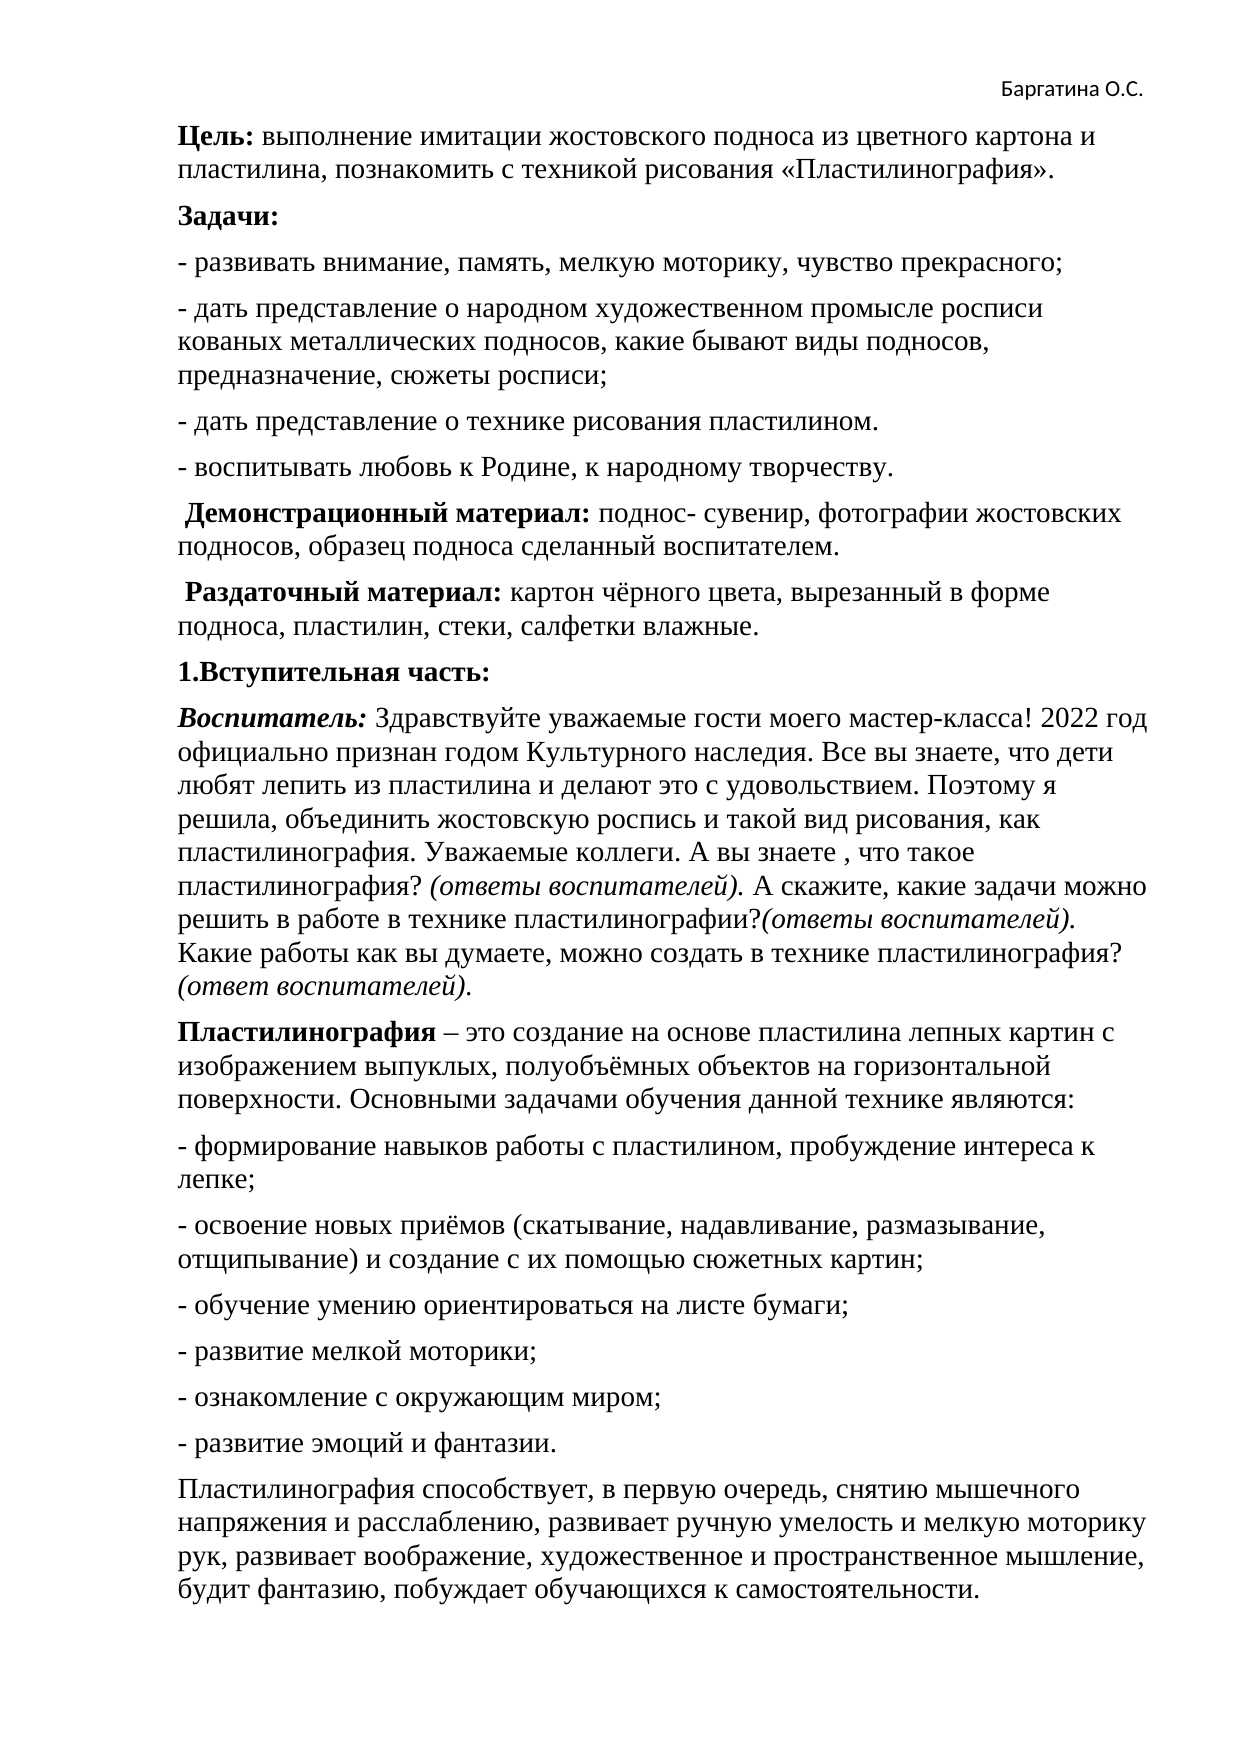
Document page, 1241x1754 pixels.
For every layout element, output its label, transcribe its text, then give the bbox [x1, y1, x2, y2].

text Цель: выполнение имитации жостовского подноса из цветного картона и пластилина, познакомить с техникой рисования «Пластилинография». [177, 118, 1152, 185]
text - развитие мелкой моторики; [177, 1333, 1152, 1366]
text - развитие эмоций и фантазии. [177, 1425, 1152, 1458]
text Демонстрационный материал: поднос- сувенир, фотографии жостовских подносов, образец подноса сделанный воспитателем. [177, 495, 1152, 562]
text - развивать внимание, память, мелкую моторику, чувство прекрасного; [177, 244, 1152, 277]
text Раздаточный материал: картон чёрного цвета, вырезанный в форме подноса, пластилин, стеки, салфетки влажные. [177, 574, 1152, 642]
text - ознакомление с окружающим миром; [177, 1379, 1152, 1412]
text - воспитывать любовь к Родине, к народному творчеству. [177, 449, 1152, 482]
text Пластилинография – это создание на основе пластилина лепных картин с изображением выпуклых, полуобъёмных объектов на горизонтальной поверхности. Основными задачами обучения данной технике являются: [177, 1014, 1152, 1115]
text 1.Вступительная часть: [177, 654, 1152, 688]
text - формирование навыков работы с пластилином, пробуждение интереса к лепке; [177, 1128, 1152, 1195]
text - дать представление о технике рисования пластилином. [177, 403, 1152, 436]
text Воспитатель: Здравствуйте уважаемые гости моего мастер-класса! 2022 год официально признан годом Культурного наследия. Все вы знаете, что дети любят лепить из пластилина и делают это с удовольствием. Поэтому я решила, объединить жостовскую роспись и такой вид рисования, как пластилинография. Уважаемые коллеги. А вы знаете , что такое пластилинография? (ответы воспитателей). А скажите, какие задачи можно решить в работе в технике пластилинографии?(ответы воспитателей). Какие работы как вы думаете, можно создать в технике пластилинография? (ответ воспитателей). [177, 700, 1152, 1002]
text - дать представление о народном художественном промысле росписи кованых металлических подносов, какие бывают виды подносов, предназначение, сюжеты росписи; [177, 290, 1152, 390]
text - освоение новых приёмов (скатывание, надавливание, размазывание, отщипывание) и создание с их помощью сюжетных картин; [177, 1207, 1152, 1274]
text Пластилинография способствует, в первую очередь, снятию мышечного напряжения и расслаблению, развивает ручную умелость и мелкую моторику рук, развивает воображение, художественное и пространственное мышление, будит фантазию, побуждает обучающихся к самостоятельности. [177, 1471, 1152, 1605]
text - обучение умению ориентироваться на листе бумаги; [177, 1287, 1152, 1320]
text Задачи: [177, 198, 1152, 231]
